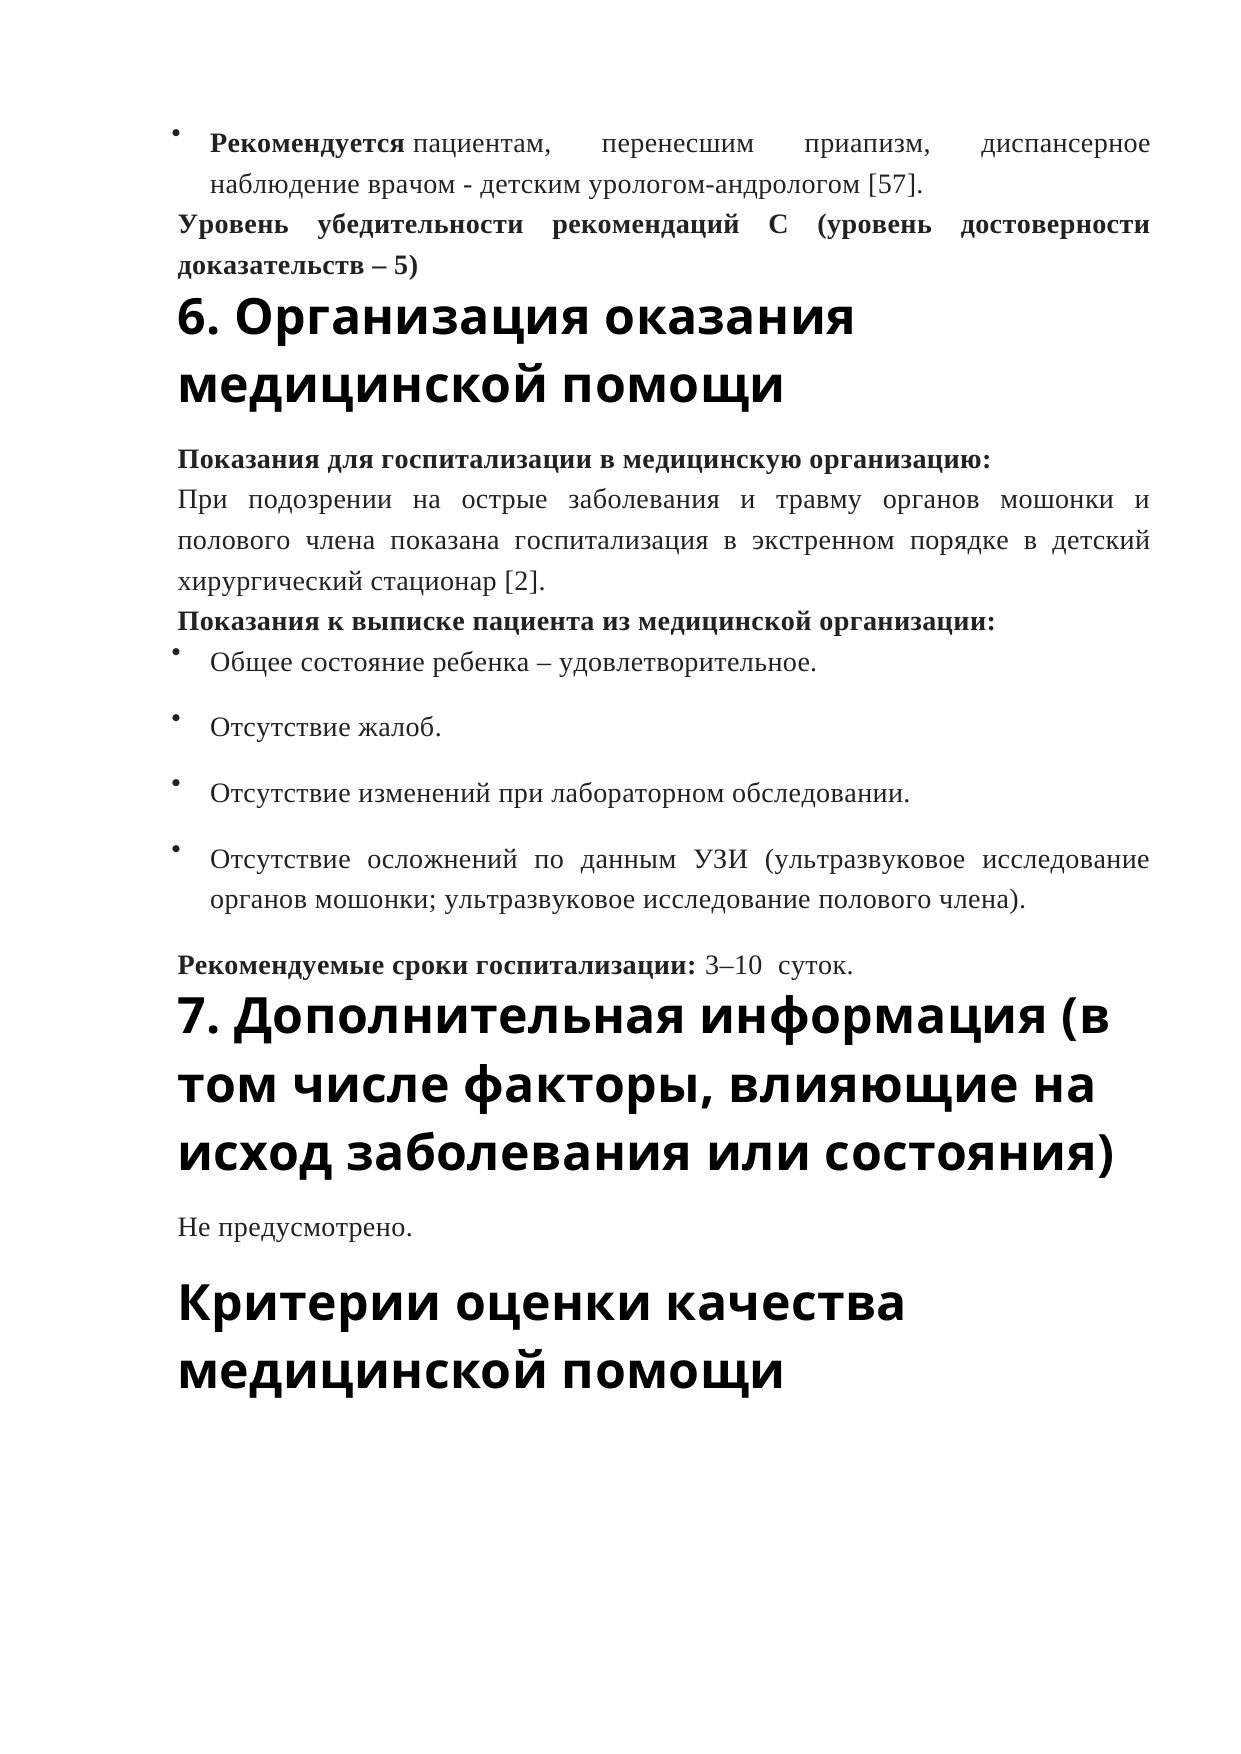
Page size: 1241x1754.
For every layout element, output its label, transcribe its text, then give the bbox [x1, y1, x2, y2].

text Критерии оценки качества медицинской помощи [177, 1267, 1152, 1403]
list Общее состояние ребенка – удовлетворительное. [172, 637, 1152, 677]
list Отсутствие жалоб. [172, 702, 1152, 743]
text Не предусмотрено. [177, 1201, 1152, 1242]
text При подозрении на острые заболевания и травму органов мошонки и полового члена показана госпитализация в экстренном порядке в детский хирургический стационар [2]. [177, 474, 1152, 596]
text 6. Организация оказания медицинской помощи [177, 281, 1152, 417]
text Показания к выписке пациента из медицинской организации: [177, 596, 1152, 637]
text Показания для госпитализации в медицинскую организацию: [177, 433, 1152, 474]
text 7. Дополнительная информация (в том числе факторы, влияющие на исход заболевания или состояния) [177, 980, 1152, 1185]
list Отсутствие изменений при лабораторном обследовании. [172, 768, 1152, 808]
list Рекомендуется пациентам, перенесшим приапизм, диспансерное наблюдение врачом - детским урологом-андрологом [57]. [172, 118, 1152, 199]
text Уровень убедительности рекомендаций С (уровень достоверности доказательств – 5) [177, 199, 1152, 281]
list Отсутствие осложнений по данным УЗИ (ультразвуковое исследование органов мошонки; ультразвуковое исследование полового члена). [172, 833, 1152, 915]
text Рекомендуемые сроки госпитализации: 3–10 суток. [177, 940, 1152, 980]
